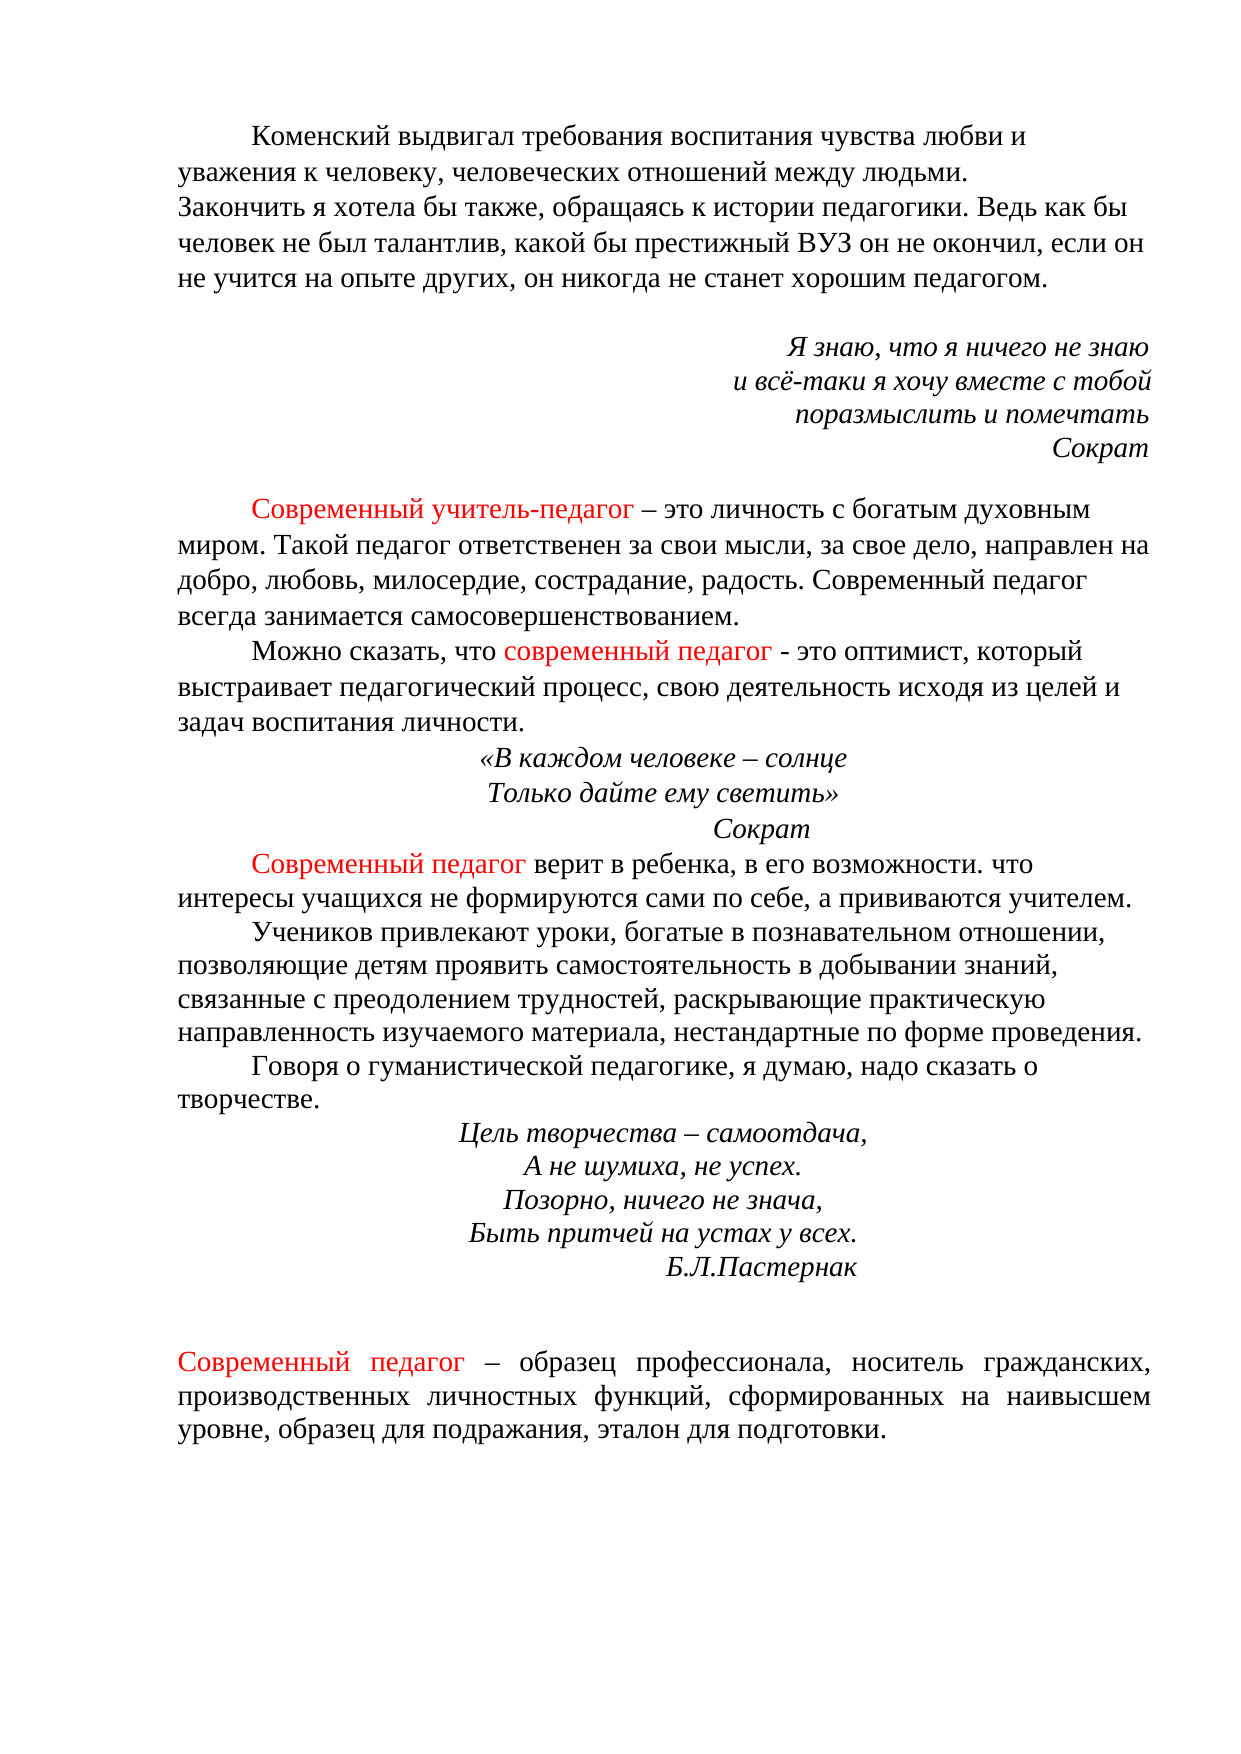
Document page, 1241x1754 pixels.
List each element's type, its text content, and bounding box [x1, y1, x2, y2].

text Только дайте ему светить» [177, 776, 1152, 809]
text Позорно, ничего не знача, [177, 1182, 1152, 1216]
text Говоря о гуманистической педагогике, я думаю, надо сказать о творчестве. [177, 1048, 1152, 1115]
text Современный педагог верит в ребенка, в его возможности. что интересы учащихся не формируются сами по себе, а прививаются учителем. Учеников привлекают уроки, богатые в познавательном отношении, позволяющие детям проявить самостоятельность в добывании знаний, связанные с преодолением трудностей, раскрывающие практическую направленность изучаемого материала, нестандартные по форме проведения. [177, 847, 1152, 1048]
text Можно сказать, что современный педагог - это оптимист, который выстраивает педагогический процесс, свою деятельность исходя из целей и задач воспитания личности. [177, 633, 1152, 738]
text Б.Л.Пастернак [177, 1249, 1152, 1283]
text поразмыслить и помечтать [177, 396, 1152, 430]
text Я знаю, что я ничего не знаю [177, 329, 1152, 363]
text Коменский выдвигал требования воспитания чувства любви и уважения к человеку, человеческих отношений между людьми. [177, 118, 1152, 187]
text Сократ [177, 811, 1152, 845]
text и всё-таки я хочу вместе с тобой [177, 363, 1152, 396]
text Закончить я хотела бы также, обращаясь к истории педагогики. Ведь как бы человек не был талантлив, какой бы престижный ВУЗ он не окончил, если он не учится на опыте других, он никогда не станет хорошим педагогом. [177, 189, 1152, 294]
text Современный учитель-педагог – это личность с богатым духовным миром. Такой педагог ответственен за свои мысли, за свое дело, направлен на добро, любовь, милосердие, сострадание, радость. Современный педагог всегда занимается самосовершенствованием. [177, 491, 1152, 632]
text Сократ [177, 430, 1152, 463]
text Современный педагог – образец профессионала, носитель гражданских, производственных личностных функций, сформированных на наивысшем уровне, образец для подражания, эталон для подготовки. [177, 1344, 1152, 1445]
text А не шумиха, не успех. [177, 1148, 1152, 1182]
text Цель творчества – самоотдача, [177, 1115, 1152, 1148]
text «В каждом человеке – солнце [177, 740, 1152, 774]
text Быть притчей на устах у всех. [177, 1216, 1152, 1249]
